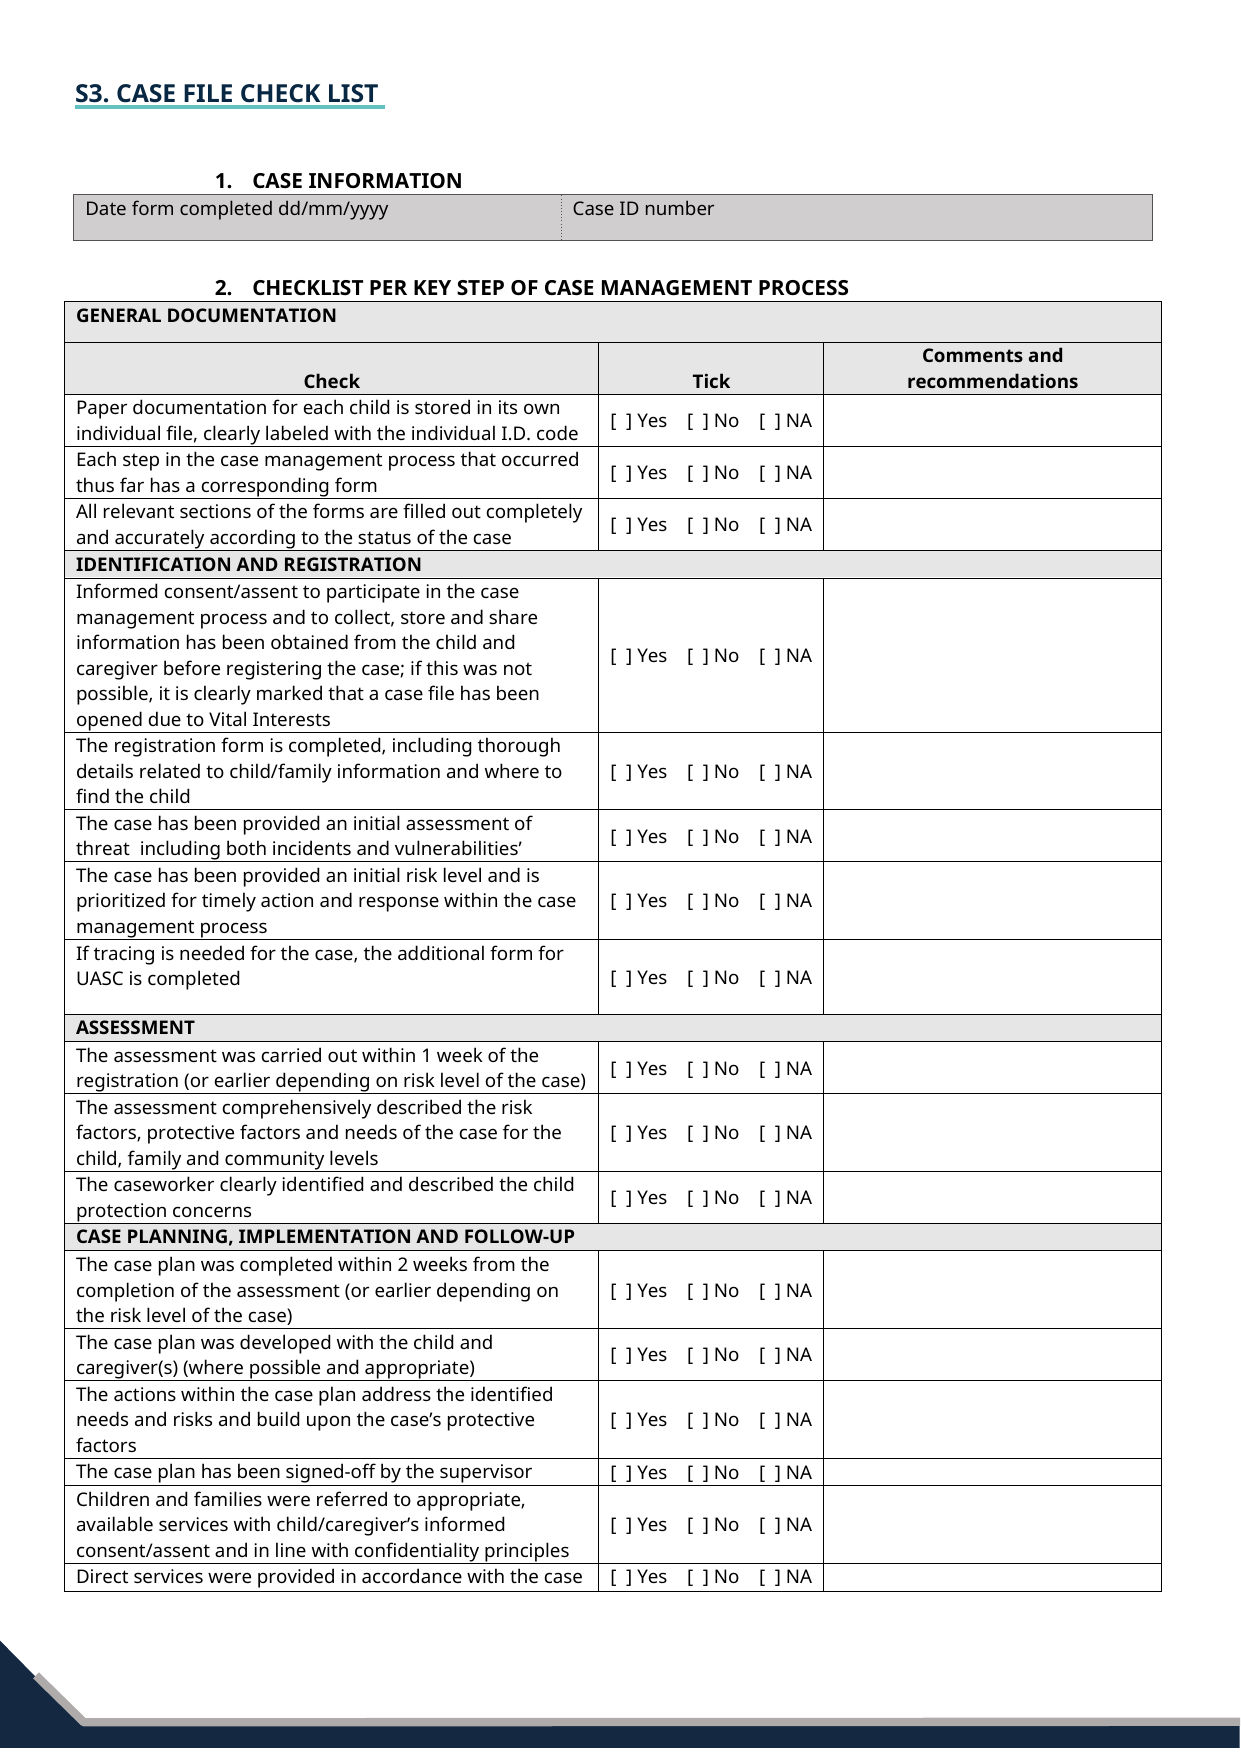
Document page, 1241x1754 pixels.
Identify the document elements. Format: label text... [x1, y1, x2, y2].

table_cell Check [65, 343, 598, 394]
table_cell [824, 395, 1161, 446]
table_header Case ID number [561, 195, 1152, 240]
table_cell [ ] Yes [ ] No [ ] NA [599, 862, 823, 939]
table_cell The actions within the case plan address the identified needs and risks and build upon the case’s protective factors [65, 1381, 598, 1458]
list CHECKLIST PER KEY STEP OF CASE MANAGEMENT PROCESS [214, 273, 1063, 301]
table_cell [ ] Yes [ ] No [ ] NA [599, 1042, 823, 1093]
table_cell [824, 1042, 1161, 1093]
table_cell [824, 1094, 1161, 1171]
table_cell [ ] Yes [ ] No [ ] NA [599, 395, 823, 446]
table_cell [ ] Yes [ ] No [ ] NA [599, 499, 823, 550]
table_cell Each step in the case management process that occurred thus far has a corresponding form [65, 447, 598, 498]
table_cell [824, 810, 1161, 861]
table_cell [824, 1486, 1161, 1563]
table_cell [ ] Yes [ ] No [ ] NA [599, 810, 823, 861]
table_cell [824, 1564, 1161, 1591]
table_cell The case has been provided an initial assessment of threat including both incidents and vulnerabilities’ [65, 810, 598, 861]
table_cell [824, 1172, 1161, 1223]
table_cell Paper documentation for each child is stored in its own individual file, clearly labeled with the individual I.D. code [65, 395, 598, 446]
table_cell [ ] Yes [ ] No [ ] NA [599, 1459, 823, 1485]
table_cell If tracing is needed for the case, the additional form for UASC is completed [65, 940, 598, 1013]
table_cell Children and families were referred to appropriate, available services with child/caregiver’s informed consent/assent and in line with confidentiality principles [65, 1486, 598, 1563]
table_cell [ ] Yes [ ] No [ ] NA [599, 1251, 823, 1328]
table_cell [824, 733, 1161, 809]
table_cell The registration form is completed, including thorough details related to child/family information and where to find the child [65, 733, 598, 809]
table_cell [824, 1381, 1161, 1458]
table_cell [ ] Yes [ ] No [ ] NA [599, 733, 823, 809]
table_cell IDENTIFICATION AND REGISTRATION [65, 551, 1161, 577]
table_cell [ ] Yes [ ] No [ ] NA [599, 1329, 823, 1380]
table_cell [824, 447, 1161, 498]
table_cell [824, 862, 1161, 939]
table_cell The assessment was carried out within 1 week of the registration (or earlier depending on risk level of the case) [65, 1042, 598, 1093]
table_cell [ ] Yes [ ] No [ ] NA [599, 447, 823, 498]
table_cell [ ] Yes [ ] No [ ] NA [599, 579, 823, 732]
table_cell [824, 1251, 1161, 1328]
table_cell The case has been provided an initial risk level and is prioritized for timely action and response within the case management process [65, 862, 598, 939]
table_cell [824, 499, 1161, 550]
table_cell ASSESSMENT [65, 1015, 1161, 1041]
table_cell The case plan was completed within 2 weeks from the completion of the assessment (or earlier depending on the risk level of the case) [65, 1251, 598, 1328]
table_cell The case plan was developed with the child and caregiver(s) (where possible and appropriate) [65, 1329, 598, 1380]
list CASE INFORMATION [214, 166, 1063, 194]
table_cell [824, 1459, 1161, 1485]
table_cell Informed consent/assent to participate in the case management process and to collect, store and share information has been obtained from the child and caregiver before registering the case; if this was not possible, it is clearly marked that a case file has been opened due to Vital Interests [65, 579, 598, 732]
table_cell [ ] Yes [ ] No [ ] NA [599, 940, 823, 1013]
table_cell [824, 579, 1161, 732]
table_cell [824, 940, 1161, 1013]
table_cell Comments and recommendations [824, 343, 1161, 394]
table_cell CASE PLANNING, IMPLEMENTATION AND FOLLOW-UP [65, 1224, 1161, 1250]
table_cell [599, 1564, 823, 1591]
table_cell The case plan has been signed-off by the supervisor [65, 1459, 598, 1485]
table_cell [824, 1329, 1161, 1380]
table_cell [ ] Yes [ ] No [ ] NA [599, 1094, 823, 1171]
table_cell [65, 1564, 598, 1591]
table_cell The assessment comprehensively described the risk factors, protective factors and needs of the case for the child, family and community levels [65, 1094, 598, 1171]
table_header GENERAL DOCUMENTATION [65, 302, 1161, 342]
table_cell Tick [599, 343, 823, 394]
table_header Date form completed dd/mm/yyyy [74, 195, 561, 240]
table_cell [ ] Yes [ ] No [ ] NA [599, 1172, 823, 1223]
table_cell [ ] Yes [ ] No [ ] NA [599, 1486, 823, 1563]
table_cell [ ] Yes [ ] No [ ] NA [599, 1381, 823, 1458]
table_cell All relevant sections of the forms are filled out completely and accurately according to the status of the case [65, 499, 598, 550]
table_cell The caseworker clearly identified and described the child protection concerns [65, 1172, 598, 1223]
